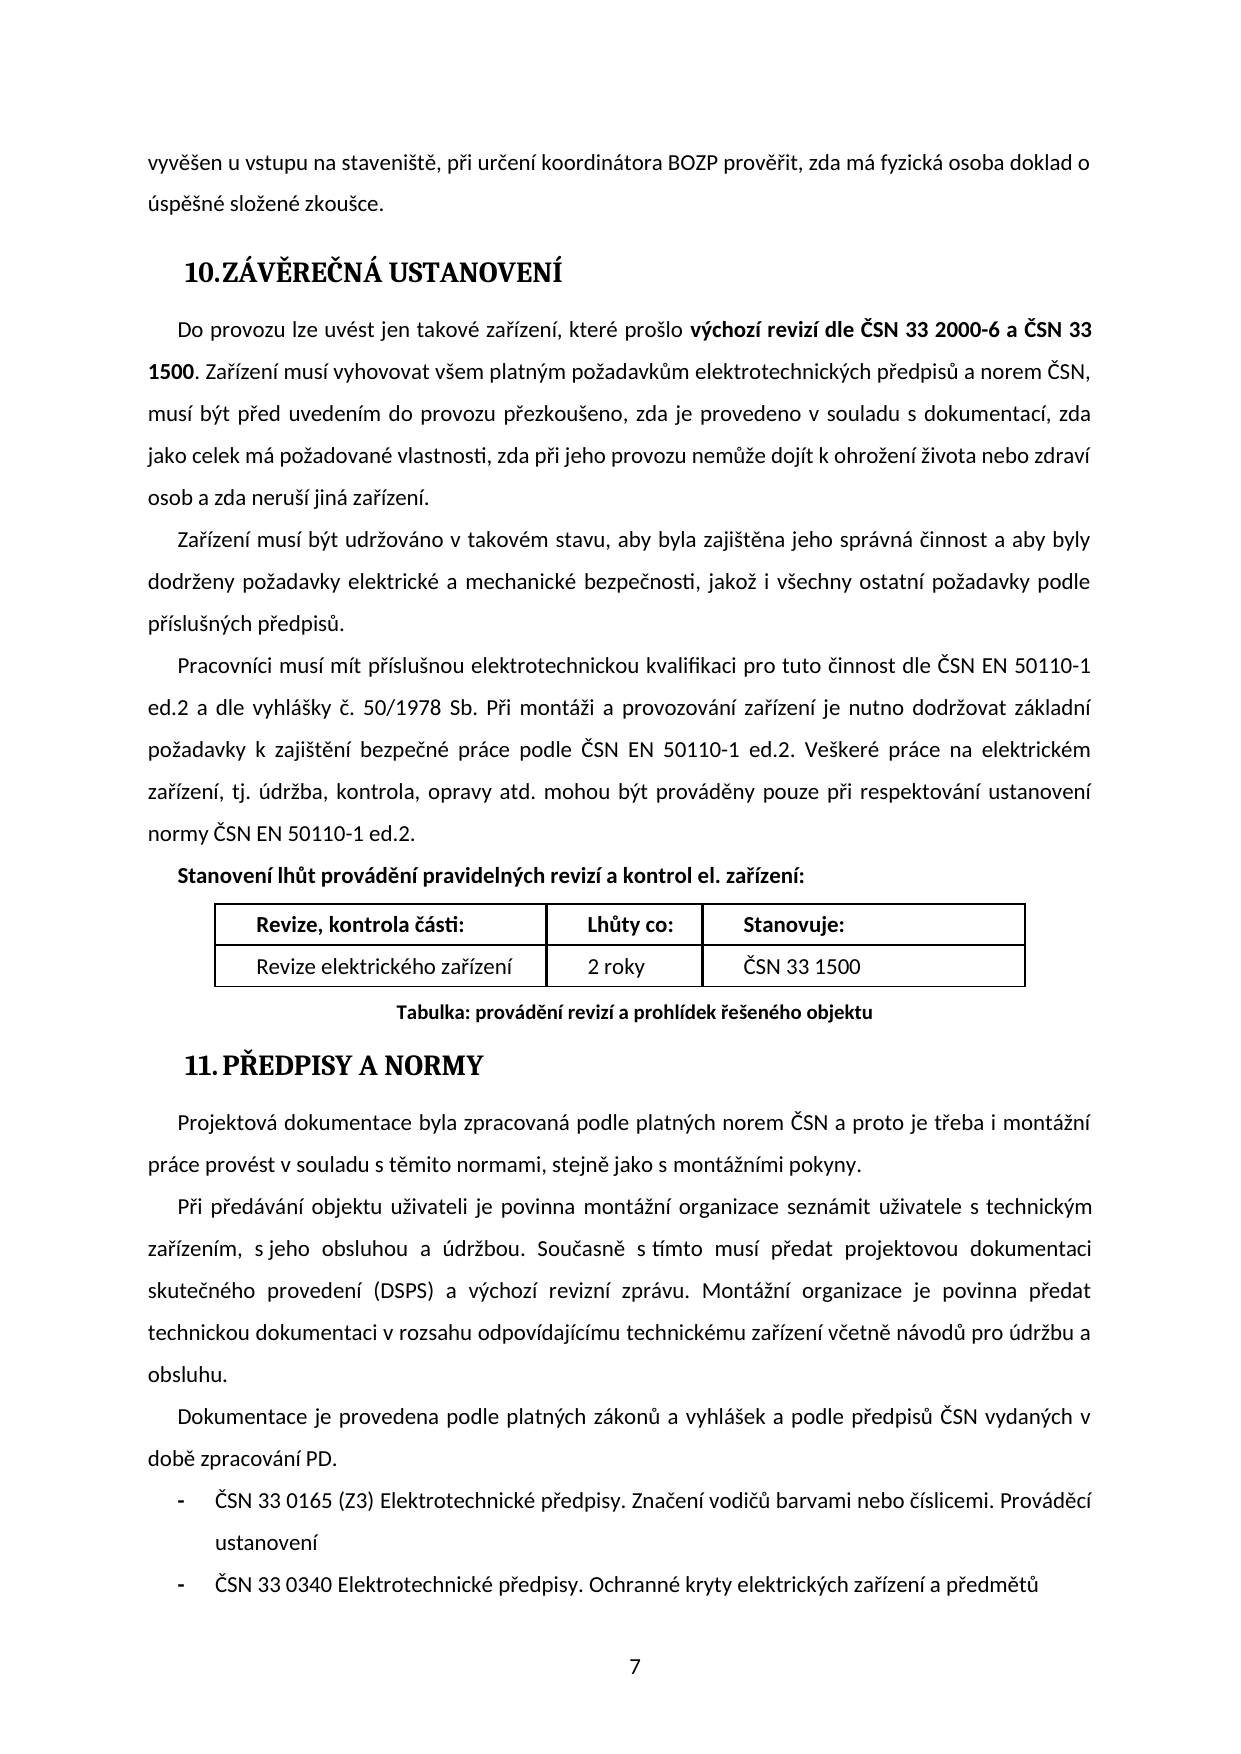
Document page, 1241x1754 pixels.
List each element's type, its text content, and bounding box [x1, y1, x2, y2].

text Pracovníci musí mít příslušnou elektrotechnickou kvalifikaci pro tuto činnost dle ČSN EN 50110-1 ed.2 a dle vyhlášky č. 50/1978 Sb. Při montáži a provozování zařízení je nutno dodržovat základní požadavky k zajištění bezpečné práce podle ČSN EN 50110-1 ed.2. Veškeré práce na elektrickém zařízení, tj. údržba, kontrola, opravy atd. mohou být prováděny pouze při respektování ustanovení normy ČSN EN 50110-1 ed.2. [148, 651, 1093, 847]
text Projektová dokumentace byla zpracovaná podle platných norem ČSN a proto je třeba i montážní práce provést v souladu s těmito normami, stejně jako s montážními pokyny. [148, 1108, 1093, 1178]
table_cell ČSN 33 1500 [704, 946, 1024, 986]
table_cell Revize elektrického zařízení [216, 946, 545, 986]
table_header Revize, kontrola části: [216, 905, 545, 944]
table_header Lhůty co: [548, 905, 701, 944]
table_cell 2 roky [548, 946, 701, 986]
subtitle ZÁVĚREČNÁ USTANOVENÍ [185, 257, 1093, 290]
text Při předávání objektu uživateli je povinna montážní organizace seznámit uživatele s technickým zařízením, s jeho obsluhou a údržbou. Současně s tímto musí předat projektovou dokumentaci skutečného provedení (DSPS) a výchozí revizní zprávu. Montážní organizace je povinna předat technickou dokumentaci v rozsahu odpovídajícímu technickému zařízení včetně návodů pro údržbu a obsluhu. [148, 1192, 1093, 1388]
text Tabulka: provádění revizí a prohlídek řešeného objektu [148, 999, 1093, 1024]
text Do provozu lze uvést jen takové zařízení, které prošlo výchozí revizí dle ČSN 33 2000-6 a ČSN 33 1500. Zařízení musí vyhovovat všem platným požadavkům elektrotechnických předpisů a norem ČSN, musí být před uvedením do provozu přezkoušeno, zda je provedeno v souladu s dokumentací, zda jako celek má požadované vlastnosti, zda při jeho provozu nemůže dojít k ohrožení života nebo zdraví osob a zda neruší jiná zařízení. [148, 315, 1093, 511]
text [148, 148, 1093, 218]
text Stanovení lhůt provádění pravidelných revizí a kontrol el. zařízení: [148, 861, 1093, 889]
list ČSN 33 0165 (Z3) Elektrotechnické předpisy. Značení vodičů barvami nebo číslicemi. Prováděcí ustanovení [177, 1486, 1093, 1556]
text Dokumentace je provedena podle platných zákonů a vyhlášek a podle předpisů ČSN vydaných v době zpracování PD. [148, 1402, 1093, 1472]
subtitle PŘEDPISY A NORMY [185, 1049, 1093, 1083]
table_header Stanovuje: [704, 905, 1024, 944]
list ČSN 33 0340 Elektrotechnické předpisy. Ochranné kryty elektrických zařízení a předmětů [177, 1570, 1093, 1598]
text Zařízení musí být udržováno v takovém stavu, aby byla zajištěna jeho správná činnost a aby byly dodrženy požadavky elektrické a mechanické bezpečnosti, jakož i všechny ostatní požadavky podle příslušných předpisů. [148, 525, 1093, 637]
